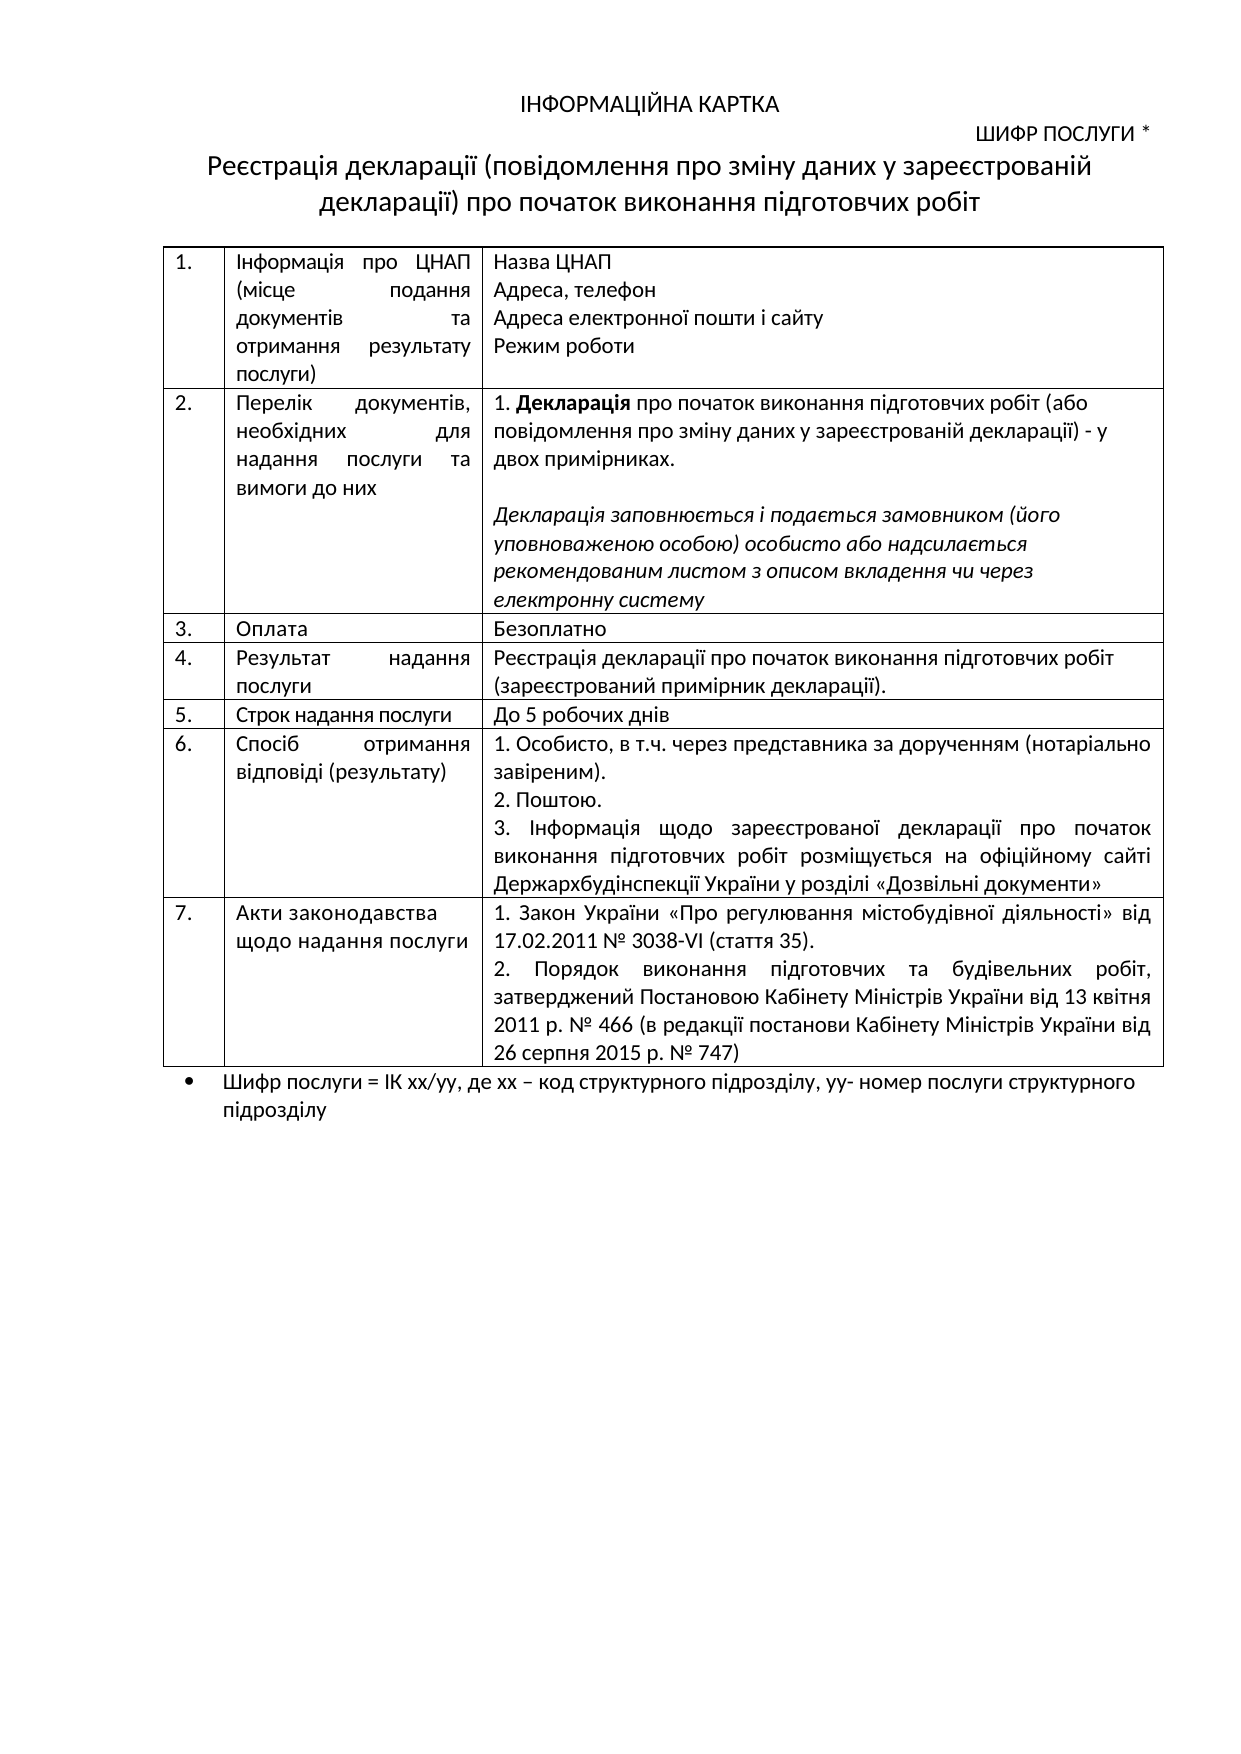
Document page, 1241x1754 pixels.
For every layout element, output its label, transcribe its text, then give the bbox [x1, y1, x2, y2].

table_cell 4. [164, 643, 224, 699]
text Реєстрація декларації (повідомлення про зміну даних у зареєстрованій декларації) про початок виконання підготовчих робіт [148, 147, 1152, 218]
table_cell 3. [164, 614, 224, 642]
table_cell Спосіб отримання відповіді (результату) [225, 729, 482, 897]
text ШИФР ПОСЛУГИ * [148, 119, 1152, 147]
table_cell Результат надання послуги [225, 643, 482, 699]
table_cell Перелік документів, необхідних для надання послуги та вимоги до них [225, 389, 482, 613]
table_cell Безоплатно [483, 614, 1163, 642]
table_header Інформація про ЦНАП (місце подання документів та отримання результату послуги) [225, 248, 482, 387]
table_cell 1. Закон України «Про регулювання містобудівної діяльності» від 17.02.2011 № 3038-VI (cтаття 35). 2. Порядок виконання підготовчих та будівельних робіт, затверджений Постановою Кабінету Міністрів України від 13 квітня 2011 р. № 466 (в редакції постанови Кабінету Міністрів України від 26 серпня 2015 р. № 747) [483, 898, 1163, 1066]
table_cell 2. [164, 389, 224, 613]
text ІНФОРМАЦІЙНА КАРТКА [148, 88, 1152, 119]
table_cell 1. Особисто, в т.ч. через представника за дорученням (нотаріально завіреним). 2. Поштою. 3. Інформація щодо зареєстрованої декларації про початок виконання підготовчих робіт розміщується на офіційному сайті Держархбудінспекції України у розділі «Дозвільні документи» [483, 729, 1163, 897]
table_cell 6. [164, 729, 224, 897]
table_header 1. [164, 248, 224, 387]
table_header Назва ЦНАП Адреса, телефон Адреса електронної пошти і сайту Режим роботи [483, 248, 1163, 387]
table_cell 5. [164, 700, 224, 728]
table_cell 1. Декларація про початок виконання підготовчих робіт (або повідомлення про зміну даних у зареєстрованій декларації) - у двох примірниках. Декларація заповнюється і подається замовником (його уповноваженою особою) особисто або надсилається рекомендованим листом з описом вкладення чи через електронну систему [483, 389, 1163, 613]
table_cell 7. [164, 898, 224, 1066]
table_cell До 5 робочих днів [483, 700, 1163, 728]
table_cell Реєстрація декларації про початок виконання підготовчих робіт (зареєстрований примірник декларації). [483, 643, 1163, 699]
table_cell Строк надання послуги [225, 700, 482, 728]
table_cell Акти законодавства щодо надання послуги [225, 898, 482, 1066]
list Шифр послуги = ІК хх/уу, де хх – код структурного підрозділу, уу- номер послуги структурного підрозділу [185, 1067, 1152, 1123]
table_cell Оплата [225, 614, 482, 642]
